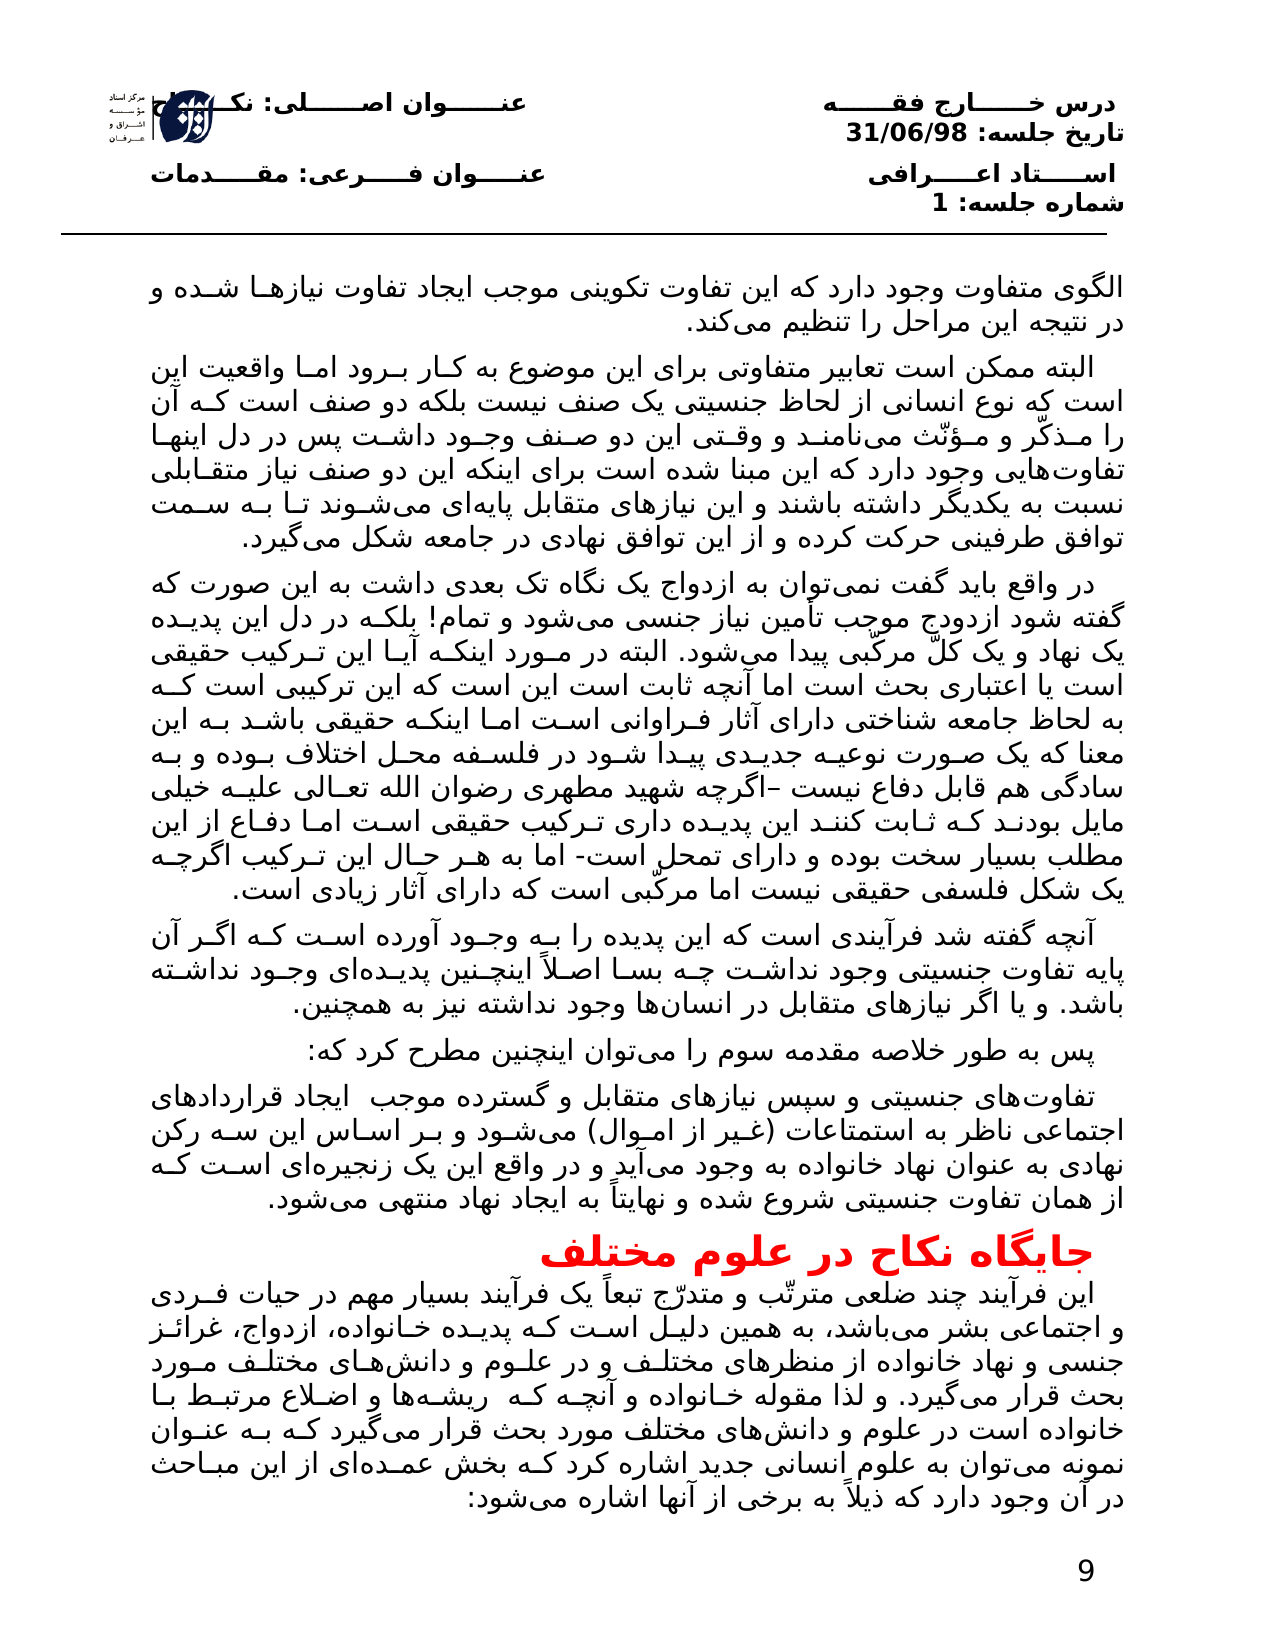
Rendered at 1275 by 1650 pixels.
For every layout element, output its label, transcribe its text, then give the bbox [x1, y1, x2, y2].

text تفاوت‌های جنسیتی و سپس نیازهای متقابل و گسترده موجب ایجاد قراردادهای اجتماعی ناظر به استمتاعات (غیر از اموال) می‌شود و بر اساس این سه رکن نهادی به عنوان نهاد خانواده به وجود می‌آید و در واقع این یک زنجیره‌ای است که از همان تفاوت جنسیتی شروع شده و نهایتاً به ایجاد نهاد منتهی می‌شود. [150, 1079, 1125, 1215]
text البته ممکن است تعابیر متفاوتی برای این موضوع به کار برود اما واقعیت این است که نوع انسانی از لحاظ جنسیتی یک صنف نیست بلکه دو صنف است که آن را مذکّر و مؤنّث می‌نامند و وقتی این دو صنف وجود داشت پس در دل اینها تفاوت‌هایی وجود دارد که این مبنا شده است برای اینکه این دو صنف نیاز متقابلی نسبت به یکدیگر داشته باشند و این نیازهای متقابل پایه‌ای می‌شوند تا به سمت توافق طرفینی حرکت کرده و از این توافق نهادی در جامعه شکل می‌گیرد. [150, 350, 1125, 554]
text در واقع باید گفت نمی‌توان به ازدواج یک نگاه تک بعدی داشت به این صورت که گفته شود ازدودج موجب تأمین نیاز جنسی می‌شود و تمام! بلکه در دل این پدیده یک نهاد و یک کلّ مرکّبی پیدا می‌شود. البته در مورد اینکه آیا این ترکیب حقیقی است یا اعتباری بحث است اما آنچه ثابت است این است که این ترکیبی است که به لحاظ جامعه شناختی دارای آثار فراوانی است اما اینکه حقیقی باشد به این معنا که یک صورت نوعیه جدیدی پیدا شود در فلسفه محل اختلاف بوده و به سادگی هم قابل دفاع نیست –اگرچه شهید مطهری رضوان الله تعالی علیه خیلی مایل بودند که ثابت کنند این پدیده داری ترکیب حقیقی است اما دفاع از این مطلب بسیار سخت بوده و دارای تمحل است- اما به هر حال این ترکیب اگرچه یک شکل فلسفی حقیقی نیست اما مرکّبی است که دارای آثار زیادی است. [150, 567, 1125, 906]
picture [102, 86, 215, 146]
text این فرآیند چند ضلعی مترتّب و متدرّج تبعاً یک فرآیند بسیار مهم در حیات فردی و اجتماعی بشر می‌باشد، به همین دلیل است که پدیده خانواده، ازدواج، غرائز جنسی و نهاد خانواده از منظرهای مختلف و در علوم و دانش‌های مختلف مورد بحث قرار می‌گیرد. و لذا مقوله خانواده و آنچه که ریشه‌ها و اضلاع مرتبط با خانواده است در علوم و دانش‌های مختلف مورد بحث قرار می‌گیرد که به عنوان نمونه می‌توان به علوم انسانی جدید اشاره کرد که بخش عمده‌ای از این مباحث در آن وجود دارد که ذیلاً به برخی از آنها اشاره می‌شود: [150, 1276, 1125, 1514]
subtitle جایگاه نکاح در علوم مختلف [150, 1228, 1125, 1276]
text آنچه گفته شد فرآیندی است که این پدیده را به وجود آورده است که اگر آن پایه تفاوت جنسیتی وجود نداشت چه بسا اصلاً اینچنین پدیده‌ای وجود نداشته باشد. و یا اگر نیازهای متقابل در انسان‌ها وجود نداشته نیز به همچنین. [150, 919, 1125, 1021]
text پس به طور خلاصه مقدمه سوم را می‌توان اینچنین مطرح کرد که: [150, 1033, 1125, 1067]
